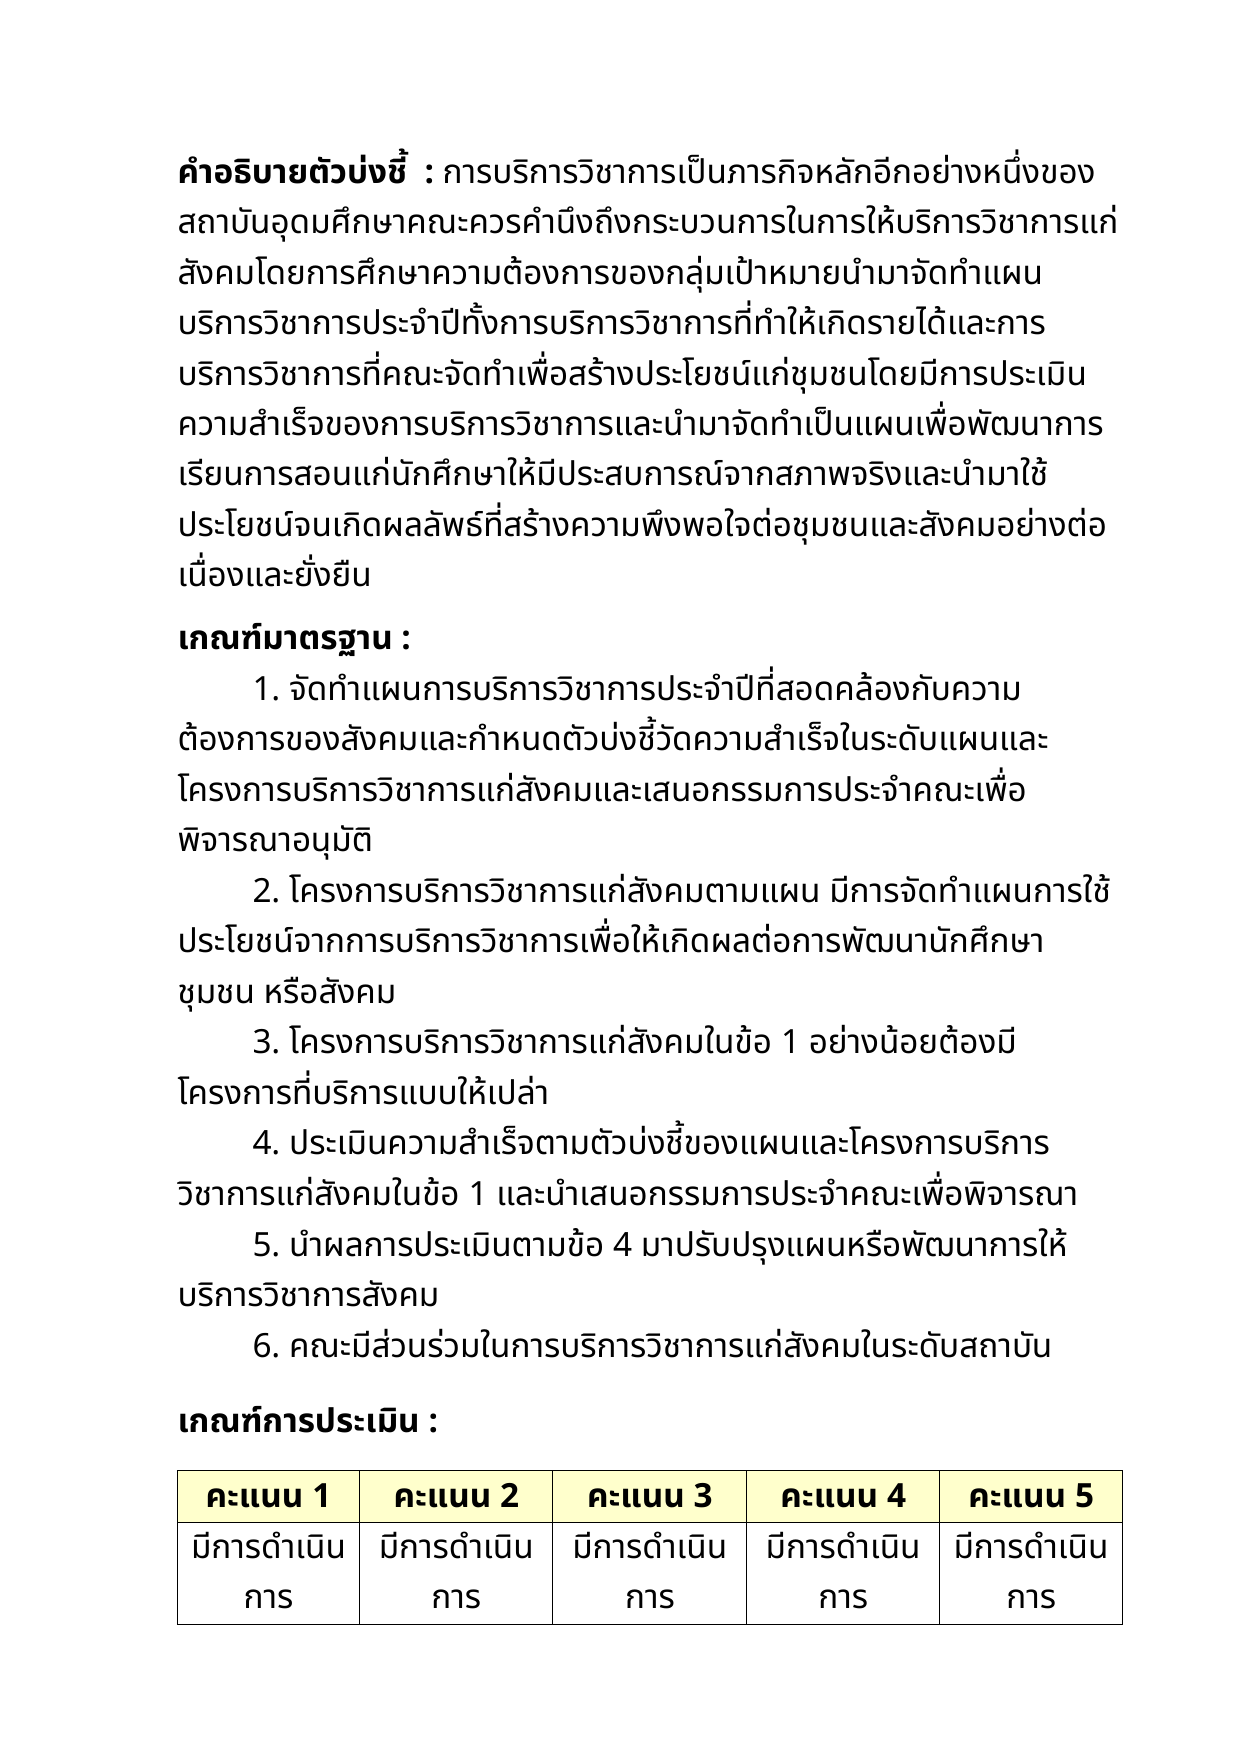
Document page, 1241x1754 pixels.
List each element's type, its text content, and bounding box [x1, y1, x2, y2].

table_header คะแนน 2 [360, 1471, 552, 1522]
table_header คะแนน 1 [178, 1471, 359, 1522]
text 3. โครงการบริการวิชาการแก่สังคมในข้อ 1 อย่างน้อยต้องมีโครงการที่บริการแบบให้เปล่า [177, 1018, 1122, 1119]
text เกณฑ์มาตรฐาน : [177, 614, 1122, 665]
text 5. นำผลการประเมินตามข้อ 4 มาปรับปรุงแผนหรือพัฒนาการให้บริการวิชาการสังคม [177, 1220, 1122, 1321]
table_header คะแนน 4 [747, 1471, 939, 1522]
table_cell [553, 1523, 746, 1624]
text คำอธิบายตัวบ่งชี้ : การบริการวิชาการเป็นภารกิจหลักอีกอย่างหนึ่งของสถาบันอุดมศึกษาคณะควรคำนึงถึงกระบวนการในการให้บริการวิชาการแก่สังคมโดยการศึกษาความต้องการของกลุ่มเป้าหมายนำมาจัดทำแผนบริการวิชาการประจำปีทั้งการบริการวิชาการที่ทำให้เกิดรายได้และการบริการวิชาการที่คณะจัดทำเพื่อสร้างประโยชน์แก่ชุมชนโดยมีการประเมินความสำเร็จของการบริการวิชาการและนำมาจัดทำเป็นแผนเพื่อพัฒนาการเรียนการสอนแก่นักศึกษาให้มีประสบการณ์จากสภาพจริงและนำมาใช้ประโยชน์จนเกิดผลลัพธ์ที่สร้างความพึงพอใจต่อชุมชนและสังคมอย่างต่อเนื่องและยั่งยืน [177, 148, 1122, 602]
text เกณฑ์การประเมิน : [177, 1397, 1122, 1448]
table_header คะแนน 3 [553, 1471, 746, 1522]
text 4. ประเมินความสำเร็จตามตัวบ่งชี้ของแผนและโครงการบริการวิชาการแก่สังคมในข้อ 1 และนำเสนอกรรมการประจำคณะเพื่อพิจารณา [177, 1119, 1122, 1220]
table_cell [360, 1523, 552, 1624]
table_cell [747, 1523, 939, 1624]
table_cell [178, 1523, 359, 1624]
text 6. คณะมีส่วนร่วมในการบริการวิชาการแก่สังคมในระดับสถาบัน [177, 1321, 1122, 1372]
table_header คะแนน 5 [940, 1471, 1122, 1522]
text 2. โครงการบริการวิชาการแก่สังคมตามแผน มีการจัดทำแผนการใช้ประโยชน์จากการบริการวิชาการเพื่อให้เกิดผลต่อการพัฒนานักศึกษา ชุมชน หรือสังคม [177, 867, 1122, 1018]
text 1. จัดทำแผนการบริการวิชาการประจำปีที่สอดคล้องกับความต้องการของสังคมและกำหนดตัวบ่งชี้วัดความสำเร็จในระดับแผนและโครงการบริการวิชาการแก่สังคมและเสนอกรรมการประจำคณะเพื่อพิจารณาอนุมัติ [177, 665, 1122, 867]
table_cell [940, 1523, 1122, 1624]
